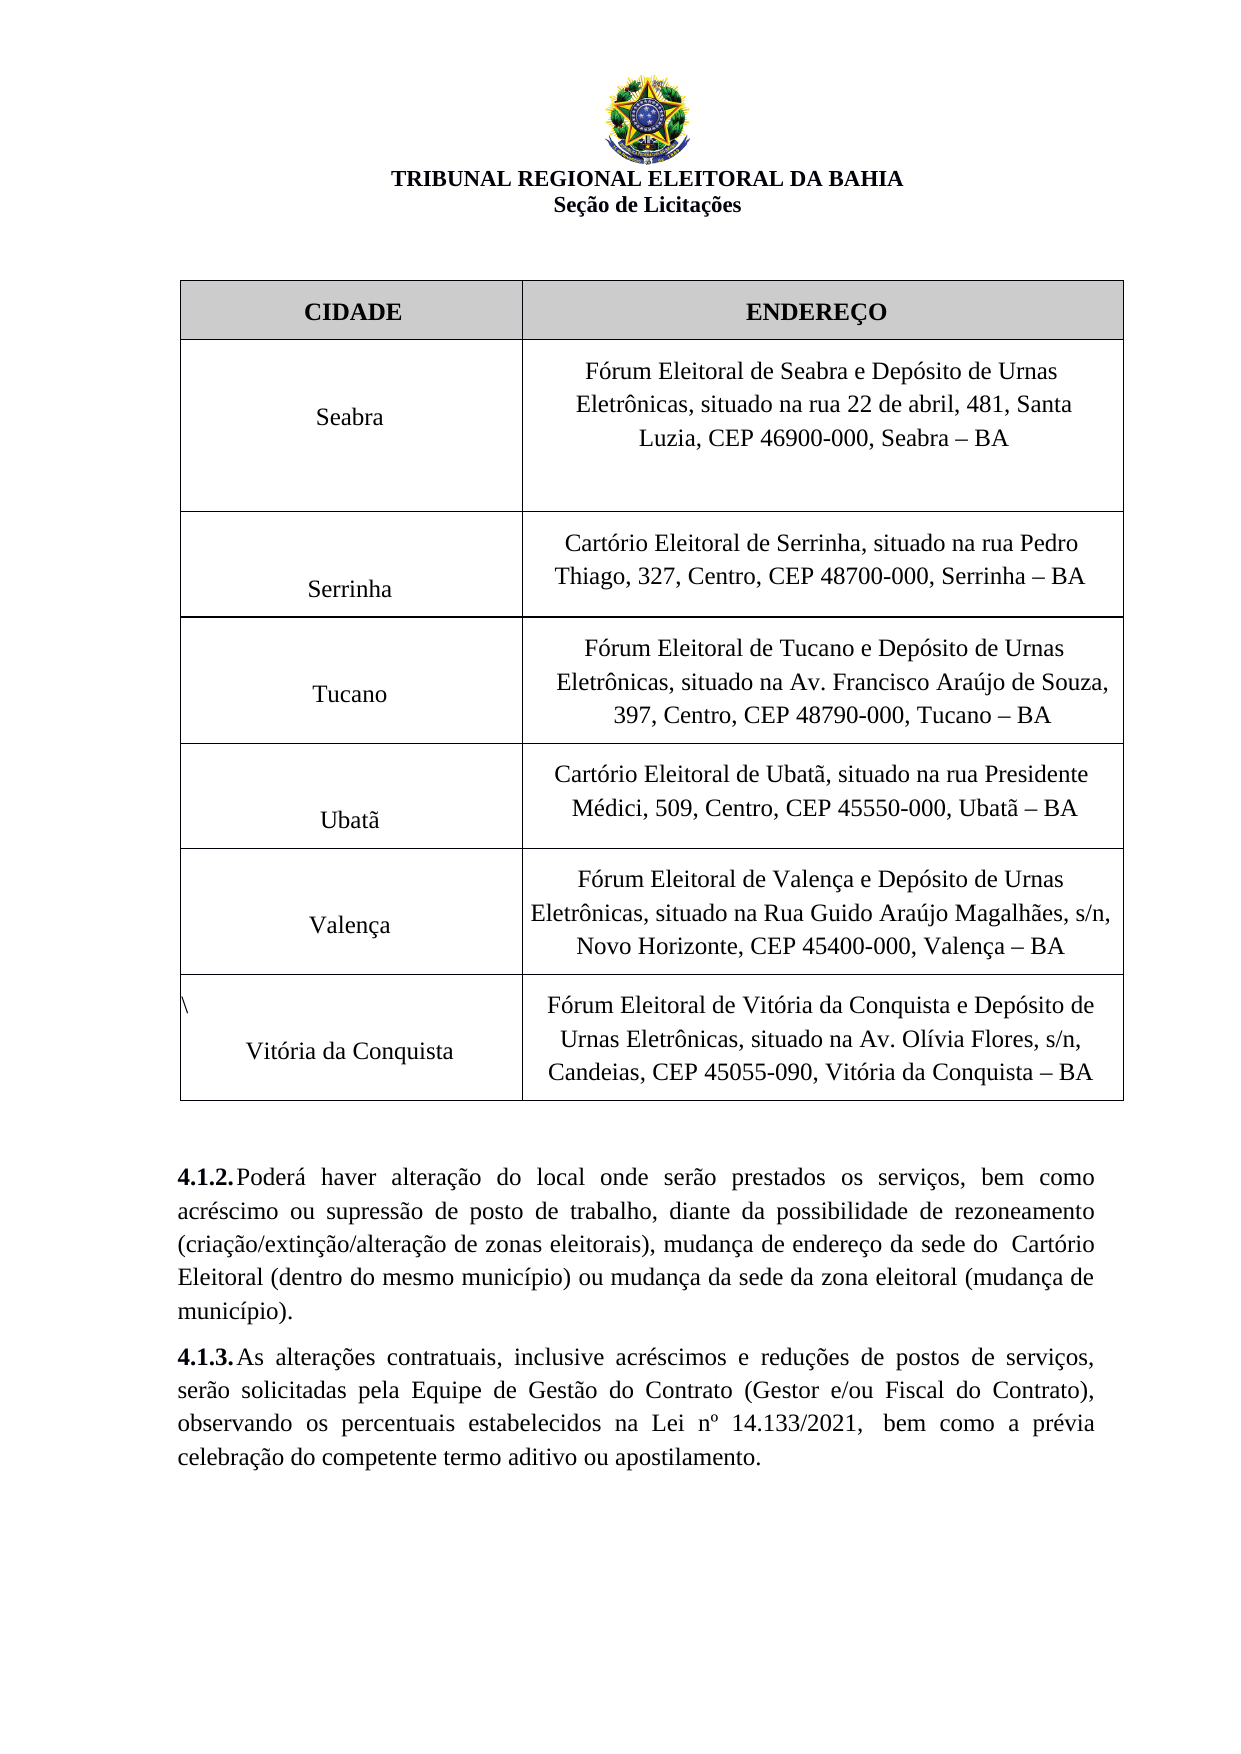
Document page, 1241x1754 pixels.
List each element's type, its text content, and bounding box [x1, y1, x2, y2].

list As alterações contratuais, inclusive acréscimos e reduções de postos de serviços, serão solicitadas pela Equipe de Gestão do Contrato (Gestor e/ou Fiscal do Contrato), observando os percentuais estabelecidos na Lei nº 14.133/2021, bem como a prévia celebração do competente termo aditivo ou apostilamento. [177, 1338, 1095, 1472]
table_cell Serrinha [181, 512, 522, 616]
table_cell Fórum Eleitoral de Tucano e Depósito de Urnas Eletrônicas, situado na Av. Francisco Araújo de Souza, 397, Centro, CEP 48790-000, Tucano – BA [523, 618, 1123, 742]
table_header ENDEREÇO [523, 281, 1123, 339]
list Poderá haver alteração do local onde serão prestados os serviços, bem como acréscimo ou supressão de posto de trabalho, diante da possibilidade de rezoneamento (criação/extinção/alteração de zonas eleitorais), mudança de endereço da sede do Cartório Eleitoral (dentro do mesmo município) ou mudança da sede da zona eleitoral (mudança de município). [177, 1159, 1095, 1326]
table_cell Cartório Eleitoral de Ubatã, situado na rua Presidente Médici, 509, Centro, CEP 45550-000, Ubatã – BA [523, 744, 1123, 848]
table_cell Fórum Eleitoral de Valença e Depósito de Urnas Eletrônicas, situado na Rua Guido Araújo Magalhães, s/n, Novo Horizonte, CEP 45400-000, Valença – BA [523, 849, 1123, 974]
table_cell Valença [181, 849, 522, 974]
table_cell Fórum Eleitoral de Vitória da Conquista e Depósito de Urnas Eletrônicas, situado na Av. Olívia Flores, s/n, Candeias, CEP 45055-090, Vitória da Conquista – BA [523, 975, 1123, 1100]
table_cell Seabra [181, 340, 522, 511]
table_cell Tucano [181, 618, 522, 742]
table_cell Cartório Eleitoral de Serrinha, situado na rua Pedro Thiago, 327, Centro, CEP 48700-000, Serrinha – BA [523, 512, 1123, 616]
table_cell Fórum Eleitoral de Seabra e Depósito de Urnas Eletrônicas, situado na rua 22 de abril, 481, Santa Luzia, CEP 46900-000, Seabra – BA [523, 340, 1123, 511]
table_cell \ Vitória da Conquista [181, 975, 522, 1100]
table_cell Ubatã [181, 744, 522, 848]
table_header CIDADE [181, 281, 522, 339]
